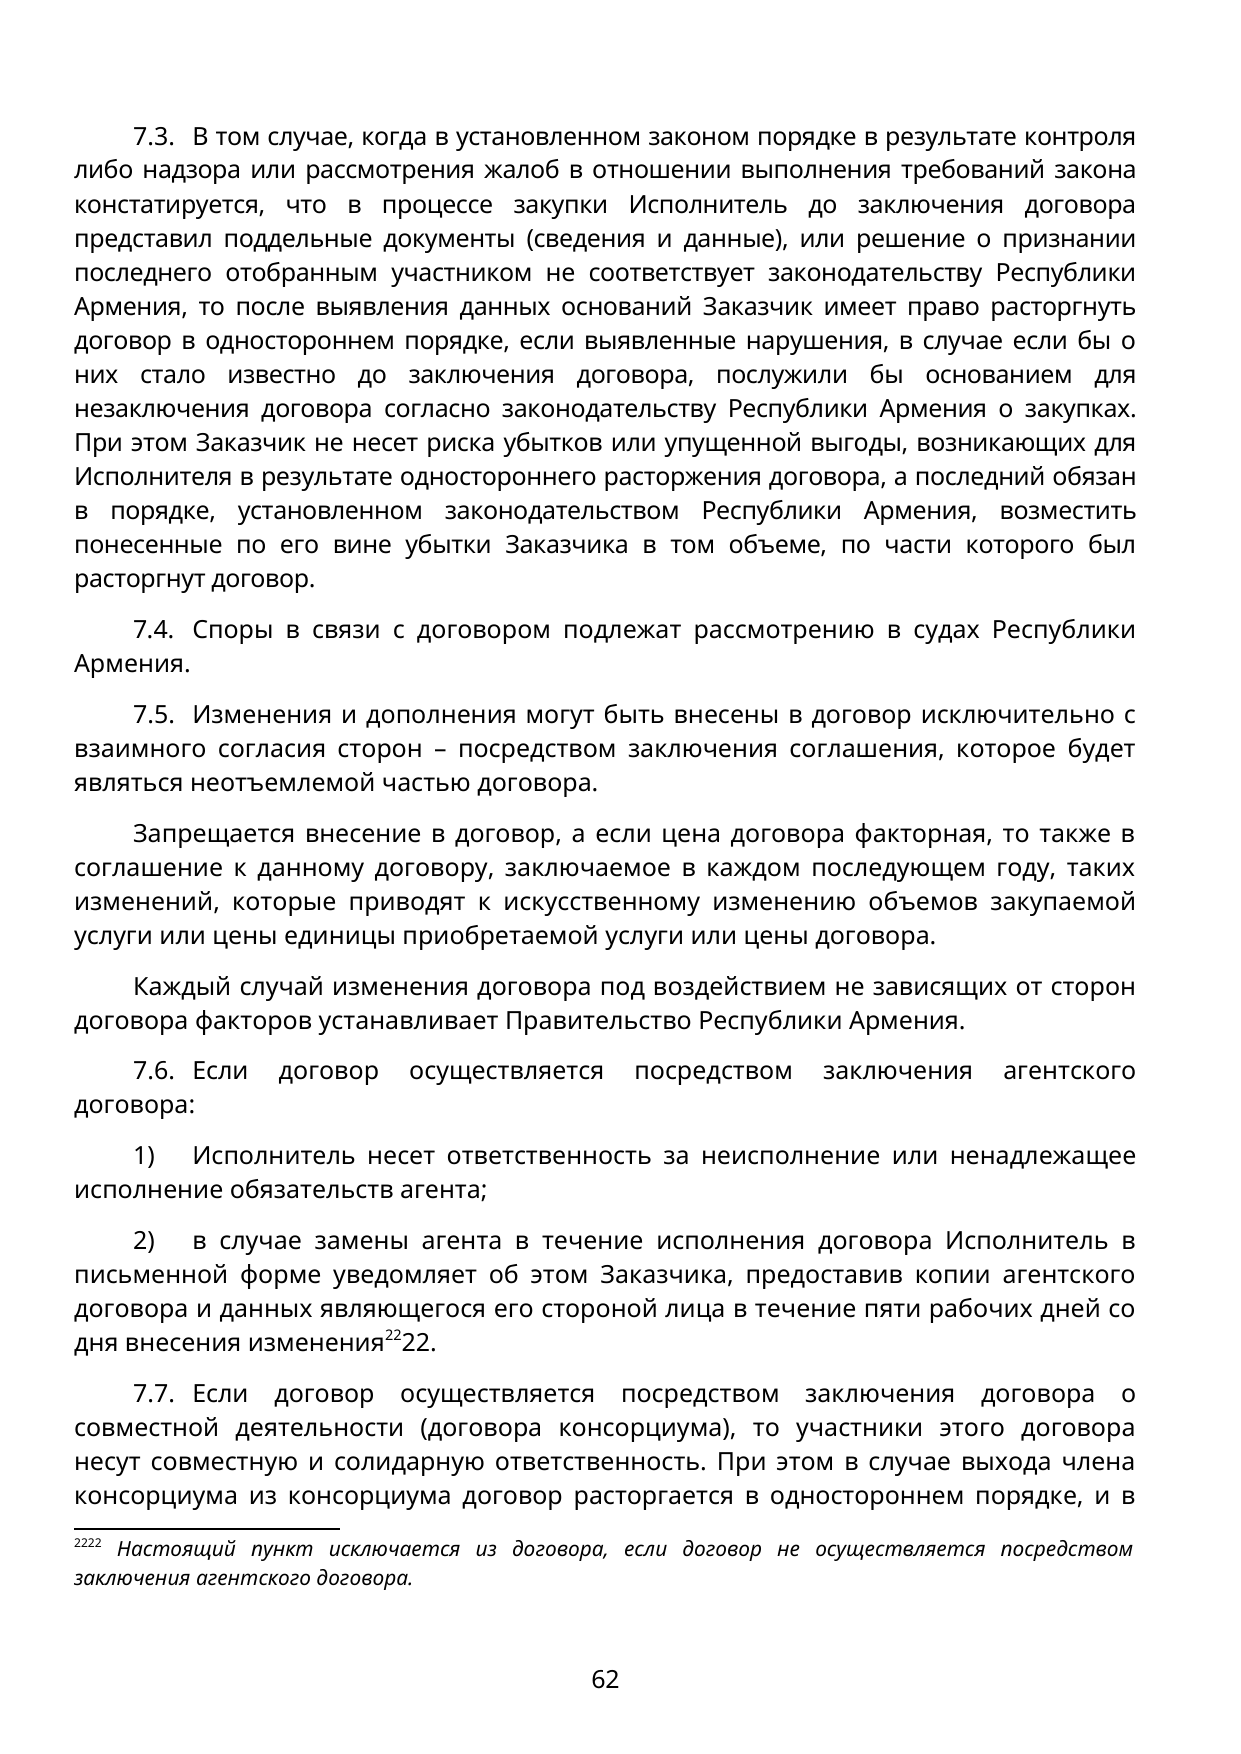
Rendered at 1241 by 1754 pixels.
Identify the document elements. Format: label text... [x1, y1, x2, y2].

text 7.5. Изменения и дополнения могут быть внесены в договор исключительно с взаимного согласия сторон – посредством заключения соглашения, которое будет являться неотъемлемой частью договора. [74, 696, 1137, 799]
text Каждый случай изменения договора под воздействием не зависящих от сторон договора факторов устанавливает Правительство Республики Армения. [74, 968, 1137, 1036]
text Запрещается внесение в договор, а если цена договора факторная, то также в соглашение к данному договору, заключаемое в каждом последующем году, таких изменений, которые приводят к искусственному изменению объемов закупаемой услуги или цены единицы приобретаемой услуги или цены договора. [74, 815, 1137, 952]
text 7.6. Если договор осуществляется посредством заключения агентского договора: [74, 1053, 1137, 1121]
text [74, 1376, 1137, 1512]
text 7.3. В том случае, когда в установленном законом порядке в результате контроля либо надзора или рассмотрения жалоб в отношении выполнения требований закона констатируется, что в процессе закупки Исполнитель до заключения договора представил поддельные документы (сведения и данные), или решение о признании последнего отобранным участником не соответствует законодательству Республики Армения, то после выявления данных оснований Заказчик имеет право расторгнуть договор в одностороннем порядке, если выявленные нарушения, в случае если бы о них стало известно до заключения договора, послужили бы основанием для незаключения договора согласно законодательству Республики Армения о закупках. При этом Заказчик не несет риска убытков или упущенной выгоды, возникающих для Исполнителя в результате одностороннего расторжения договора, а последний обязан в порядке, установленном законодательством Республики Армения, возместить понесенные по его вине убытки Заказчика в том объеме, по части которого был расторгнут договор. [74, 118, 1137, 595]
text 2) в случае замены агента в течение исполнения договора Исполнитель в письменной форме уведомляет об этом Заказчика, предоставив копии агентского договора и данных являющегося его стороной лица в течение пяти рабочих дней со дня внесения изменения22. [74, 1223, 1137, 1359]
text 1) Исполнитель несет ответственность за неисполнение или ненадлежащее исполнение обязательств агента; [74, 1138, 1137, 1206]
text 7.4. Споры в связи с договором подлежат рассмотрению в судах Республики Армения. [74, 612, 1137, 680]
